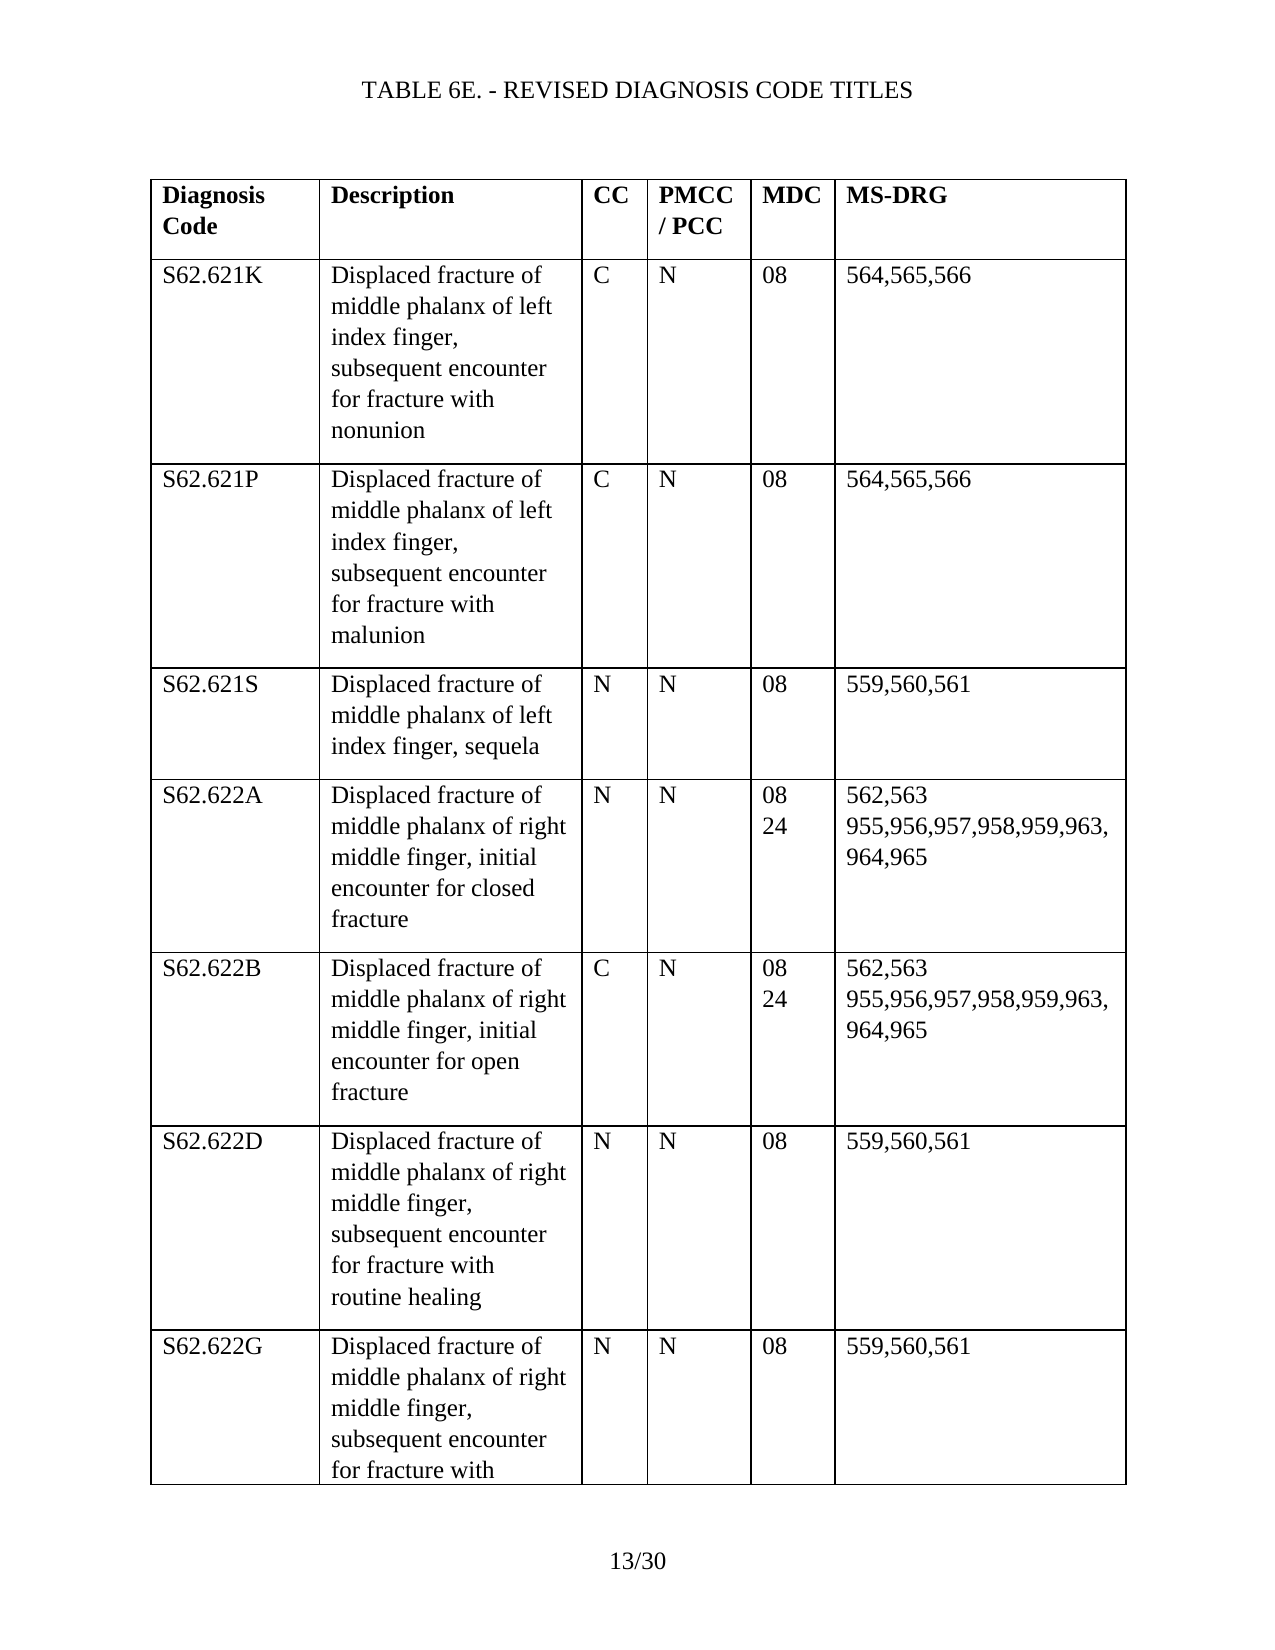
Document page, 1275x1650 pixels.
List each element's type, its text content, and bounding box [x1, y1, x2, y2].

table_cell Displaced fracture of middle phalanx of left index finger, sequela [320, 669, 581, 778]
table_cell C [583, 465, 647, 667]
table_cell N [583, 780, 647, 952]
table_cell N [648, 1331, 750, 1484]
table_cell 08 24 [752, 953, 834, 1125]
table_cell 564,565,566 [836, 465, 1125, 667]
table_cell 562,563 955,956,957,958,959,963,964,965 [836, 953, 1125, 1125]
table_cell 08 [752, 465, 834, 667]
table_cell S62.622A [152, 780, 319, 952]
table_cell N [648, 1127, 750, 1329]
table_cell S62.621P [152, 465, 319, 667]
table_cell N [648, 669, 750, 778]
table_cell 564,565,566 [836, 260, 1125, 463]
table_cell Displaced fracture of middle phalanx of right middle finger, subsequent encounter for fracture with routine healing [320, 1127, 581, 1329]
table_cell Displaced fracture of middle phalanx of right middle finger, initial encounter for closed fracture [320, 780, 581, 952]
table_cell N [583, 1127, 647, 1329]
table_cell Displaced fracture of middle phalanx of left index finger, subsequent encounter for fracture with malunion [320, 465, 581, 667]
table_header MS-DRG [836, 180, 1125, 259]
table_cell S62.621S [152, 669, 319, 778]
table_cell N [583, 669, 647, 778]
table_cell 559,560,561 [836, 1127, 1125, 1329]
table_cell C [583, 953, 647, 1125]
table_cell 559,560,561 [836, 1331, 1125, 1484]
table_cell 562,563 955,956,957,958,959,963,964,965 [836, 780, 1125, 952]
table_header Description [320, 180, 581, 259]
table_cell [320, 1331, 581, 1484]
table_cell N [648, 465, 750, 667]
table_header Diagnosis Code [152, 180, 319, 259]
table_cell N [648, 953, 750, 1125]
table_cell Displaced fracture of middle phalanx of right middle finger, initial encounter for open fracture [320, 953, 581, 1125]
table_cell 559,560,561 [836, 669, 1125, 778]
table_cell S62.622B [152, 953, 319, 1125]
table_cell C [583, 260, 647, 463]
table_cell S62.622G [152, 1331, 319, 1484]
table_header PMCC/ PCC [648, 180, 750, 259]
table_cell S62.621K [152, 260, 319, 463]
table_cell N [583, 1331, 647, 1484]
table_cell 08 24 [752, 780, 834, 952]
table_cell 08 [752, 260, 834, 463]
table_cell N [648, 260, 750, 463]
table_cell S62.622D [152, 1127, 319, 1329]
table_header MDC [752, 180, 834, 259]
table_cell 08 [752, 1127, 834, 1329]
table_cell 08 [752, 669, 834, 778]
table_cell N [648, 780, 750, 952]
table_header CC [583, 180, 647, 259]
table_cell 08 [752, 1331, 834, 1484]
table_cell Displaced fracture of middle phalanx of left index finger, subsequent encounter for fracture with nonunion [320, 260, 581, 463]
